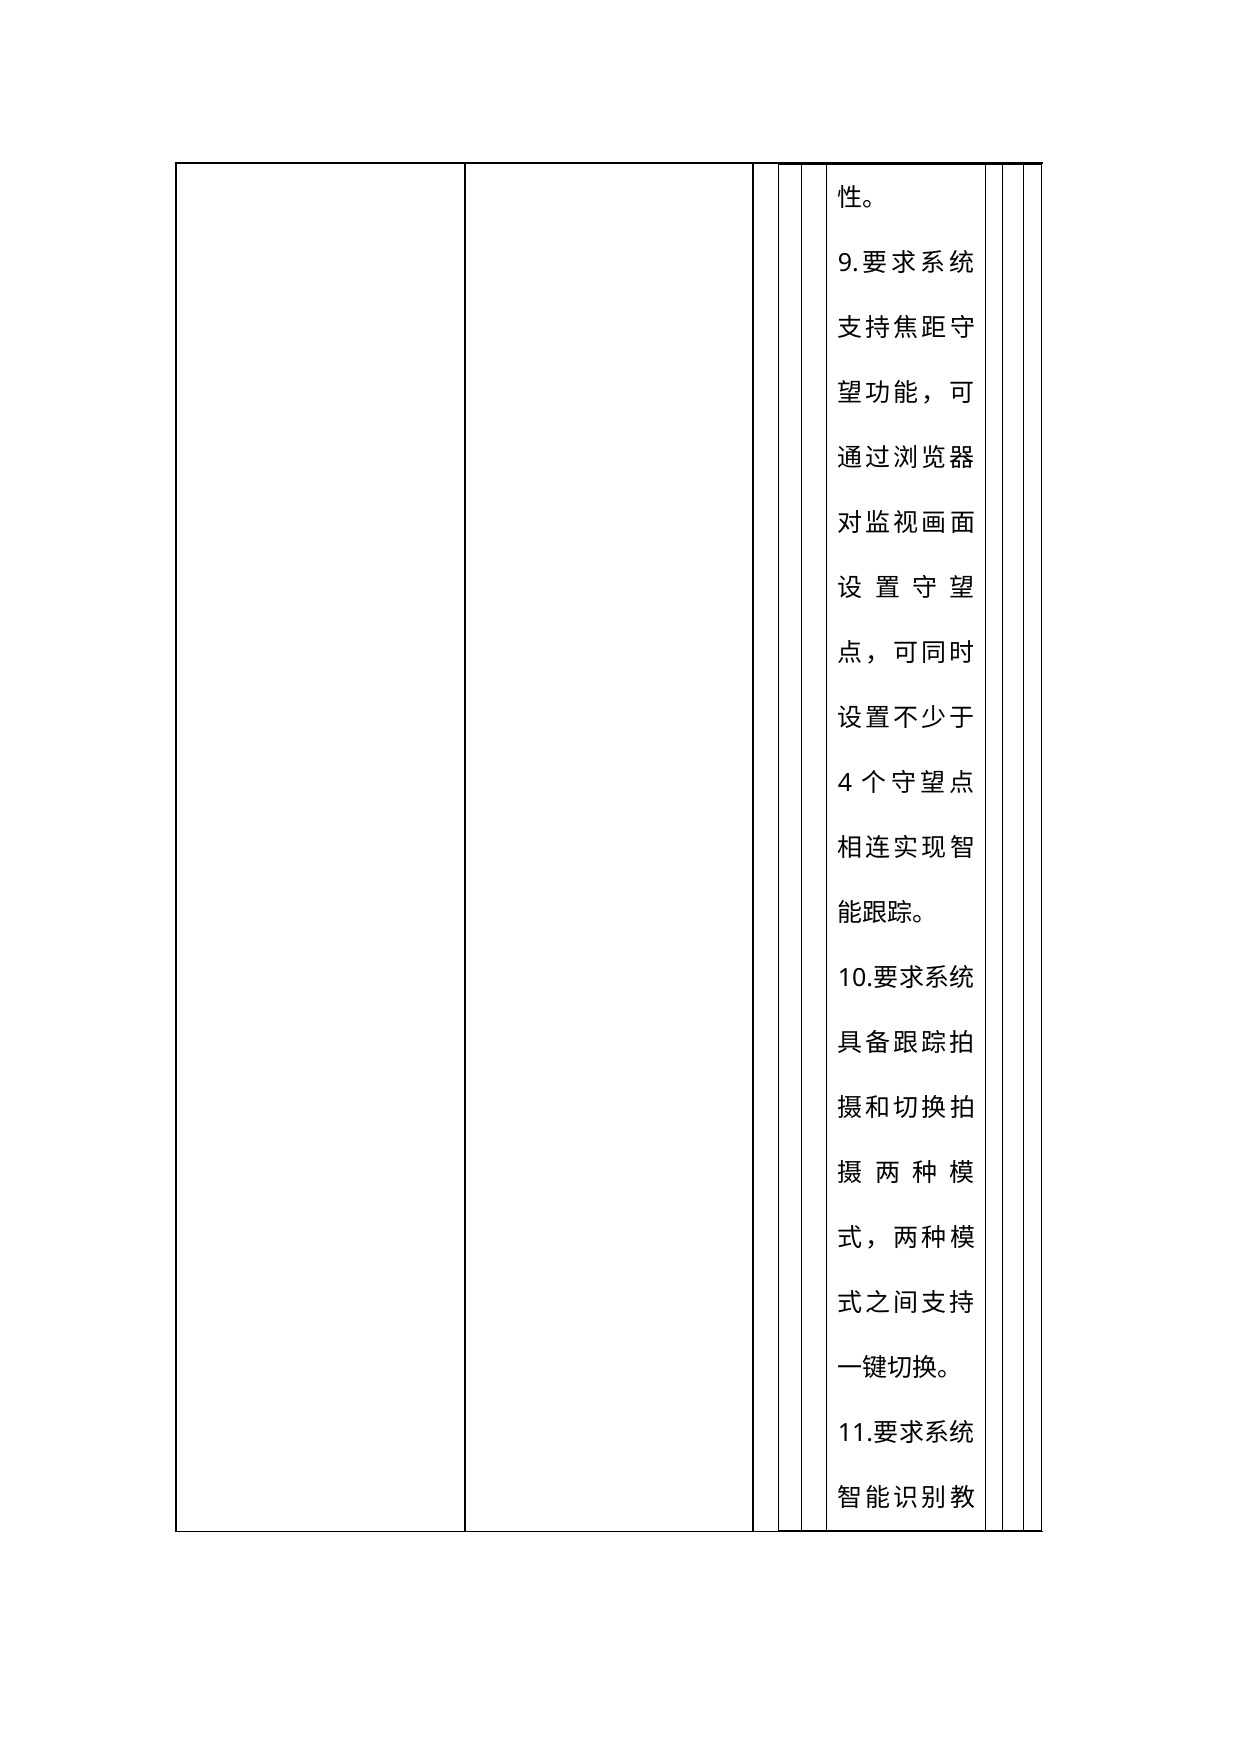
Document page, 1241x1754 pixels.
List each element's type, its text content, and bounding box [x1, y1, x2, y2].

table_cell [827, 165, 985, 1530]
table_cell [802, 165, 826, 1530]
table_cell 1 [177, 164, 464, 1531]
table_cell [779, 165, 801, 1530]
table_cell [1003, 165, 1023, 1530]
table_cell [1024, 165, 1041, 1530]
table_cell [986, 165, 1002, 1530]
table_cell [466, 164, 752, 1531]
table_cell [754, 164, 778, 1531]
